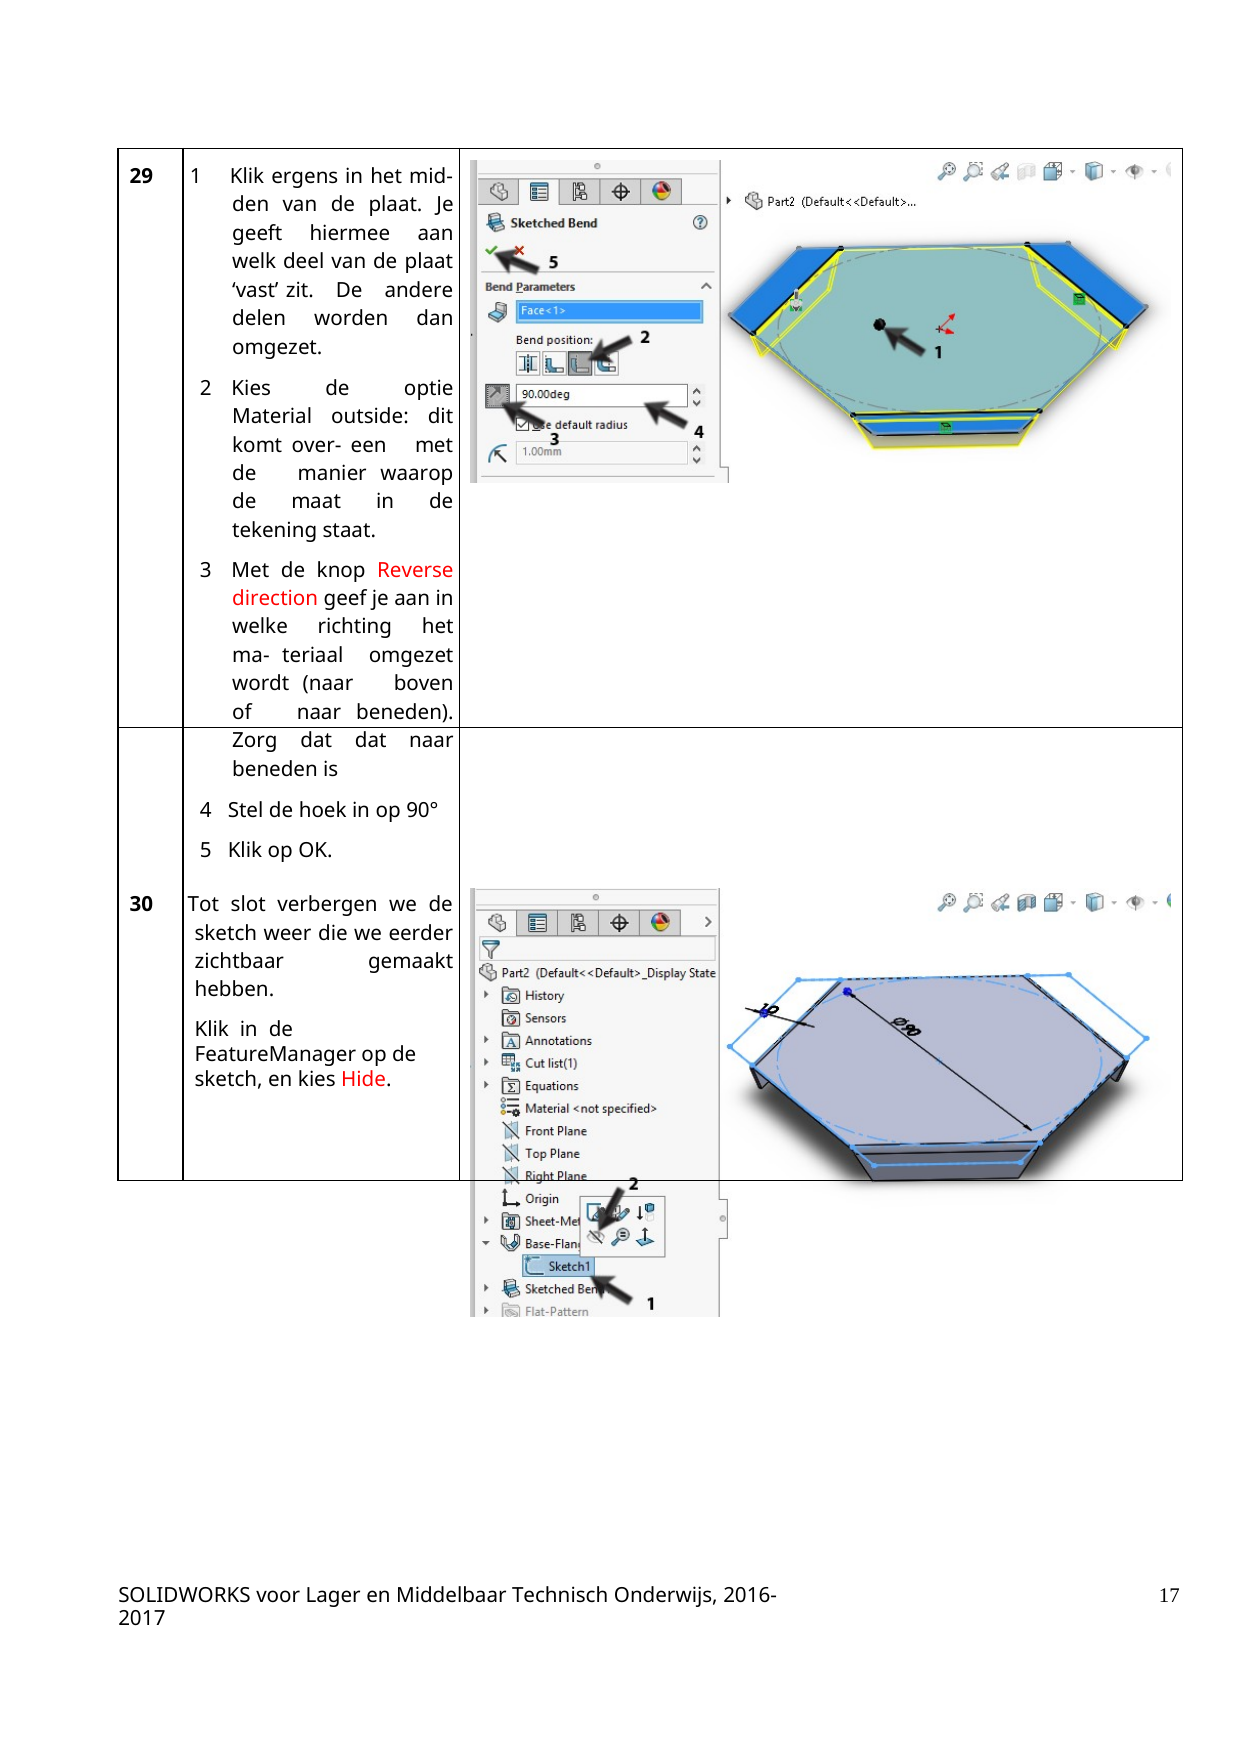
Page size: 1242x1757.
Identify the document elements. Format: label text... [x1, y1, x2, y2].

text 2 Kies de optie Material outside: dit komt over- een met de manier waarop de maat in de tekening staat. [199, 373, 453, 543]
picture [470, 1181, 1171, 1317]
text 29 1 Klik ergens in het mid- den van de plaat. Je geeft hiermee aan welk deel van de plaat ‘vast’ zit. De andere delen worden dan omgezet. [129, 161, 453, 360]
text 4 Stel de hoek in op 90° [199, 795, 1194, 823]
text Klik in de FeatureManager op de sketch, en kies Hide. [194, 1016, 453, 1091]
text 3 Met de knop Reverse direction geef je aan in welke richting het ma- teriaal omgezet wordt (naar boven of naar beneden). Zorg dat dat naar beneden is [199, 555, 453, 782]
picture [470, 888, 1171, 1180]
picture [470, 160, 1171, 483]
text 30 Tot slot verbergen we de sketch weer die we eerder zichtbaar gemaakt hebben. [129, 889, 453, 1003]
text 5 Klik op OK. [199, 835, 1194, 863]
